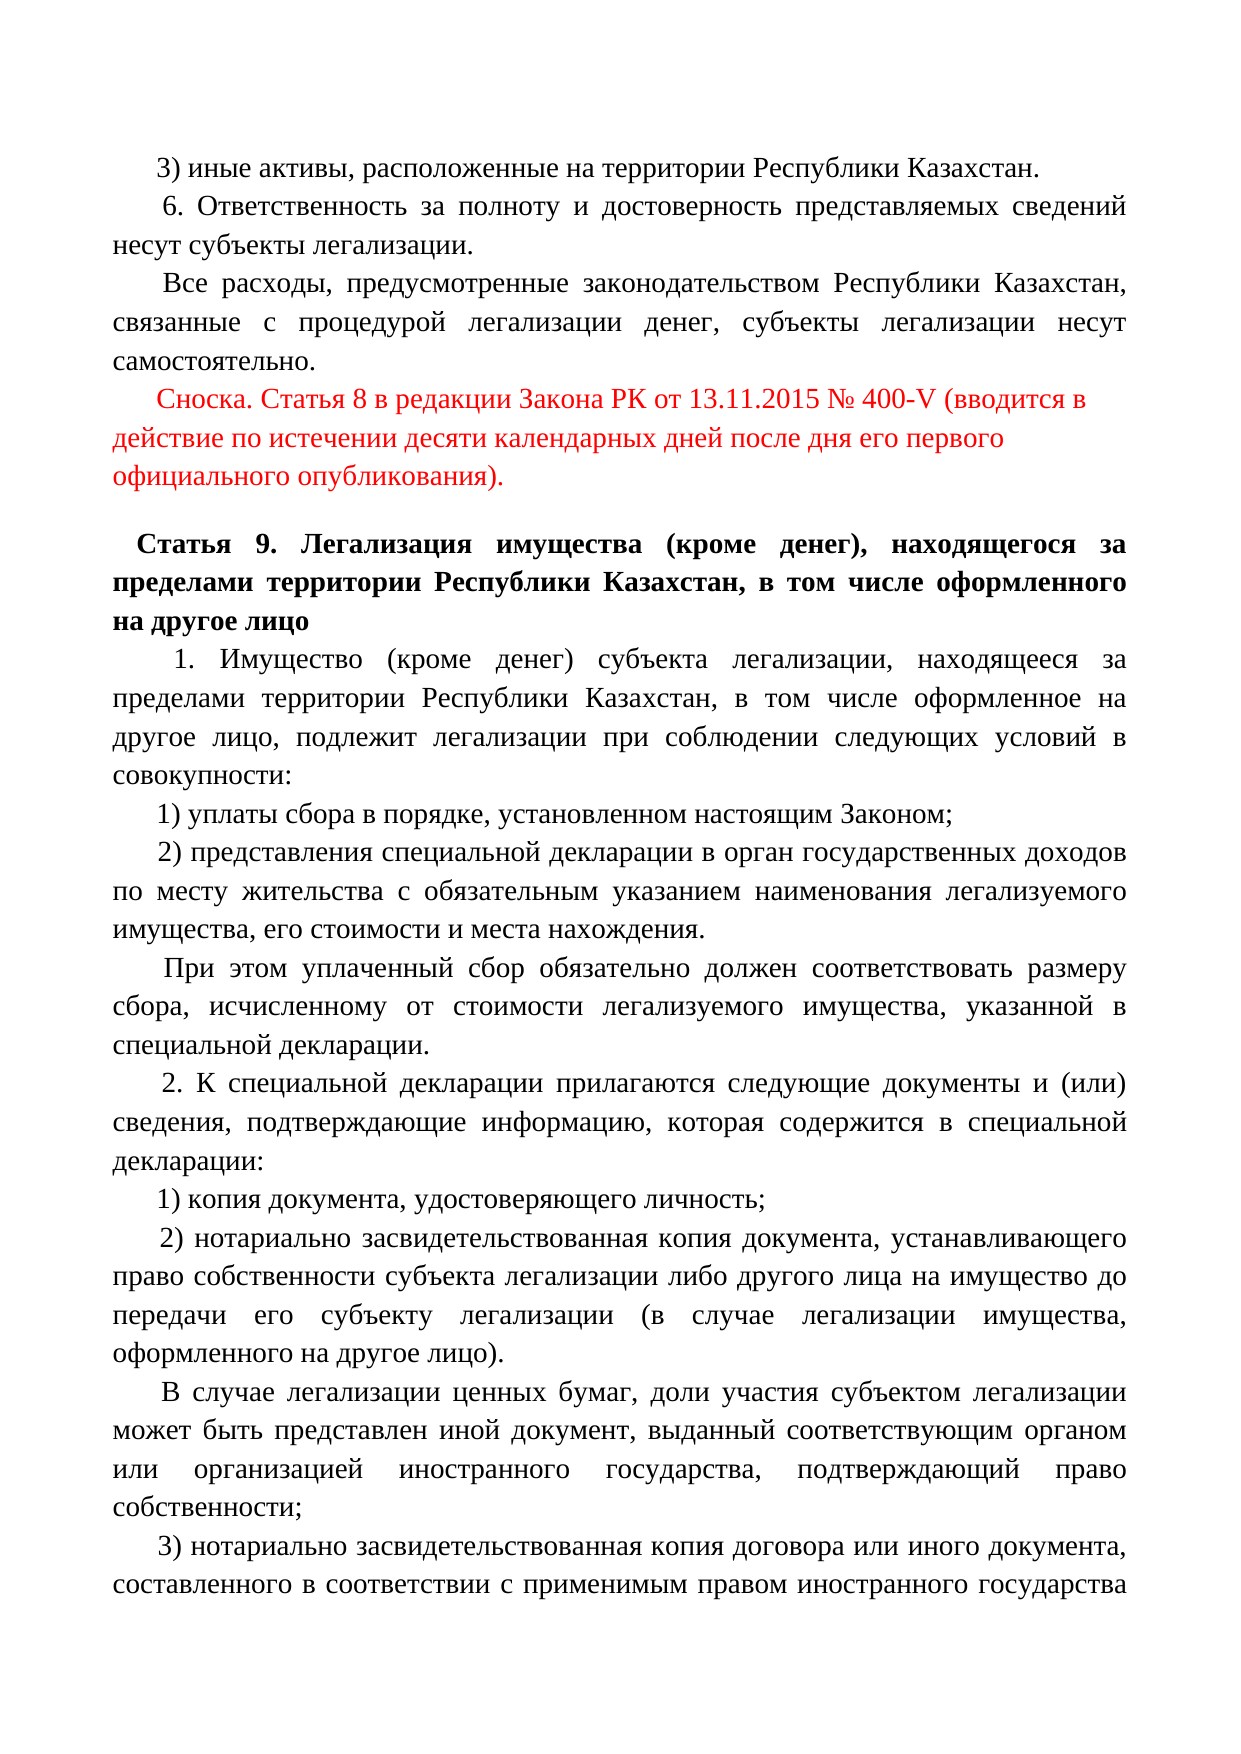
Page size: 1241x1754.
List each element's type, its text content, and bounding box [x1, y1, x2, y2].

text 2. К специальной декларации прилагаются следующие документы и (или) сведения, подтверждающие информацию, которая содержится в специальной декларации: [112, 1066, 1128, 1176]
text Сноска. Статья 8 в редакции Закона РК от 13.11.2015 № 400-V (вводится в действие по истечении десяти календарных дней после дня его первого официального опубликования). [112, 381, 1128, 522]
text 1) копия документа, удостоверяющего личность; [112, 1181, 1128, 1215]
text 2) представления специальной декларации в орган государственных доходов по месту жительства с обязательным указанием наименования легализуемого имущества, его стоимости и места нахождения. [112, 834, 1128, 945]
text Все расходы, предусмотренные законодательством Республики Казахстан, связанные с процедурой легализации денег, субъекты легализации несут самостоятельно. [112, 266, 1128, 376]
text 6. Ответственность за полноту и достоверность представляемых сведений несут субъекты легализации. [112, 188, 1128, 261]
text 1) уплаты сбора в порядке, установленном настоящим Законом; [112, 796, 1128, 829]
text В случае легализации ценных бумаг, доли участия субъектом легализации может быть представлен иной документ, выданный соответствующим органом или организацией иностранного государства, подтверждающий право собственности; [112, 1374, 1128, 1523]
text 3) иные активы, расположенные на территории Республики Казахстан. [112, 150, 1128, 183]
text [112, 1528, 1128, 1600]
text Статья 9. Легализация имущества (кроме денег), находящегося за пределами территории Республики Казахстан, в том числе оформленного на другое лицо [112, 526, 1128, 637]
text 2) нотариально засвидетельствованная копия документа, устанавливающего право собственности субъекта легализации либо другого лица на имущество до передачи его субъекту легализации (в случае легализации имущества, оформленного на другое лицо). [112, 1220, 1128, 1369]
text При этом уплаченный сбор обязательно должен соответствовать размеру сбора, исчисленному от стоимости легализуемого имущества, указанной в специальной декларации. [112, 950, 1128, 1061]
text 1. Имущество (кроме денег) субъекта легализации, находящееся за пределами территории Республики Казахстан, в том числе оформленное на другое лицо, подлежит легализации при соблюдении следующих условий в совокупности: [112, 642, 1128, 791]
